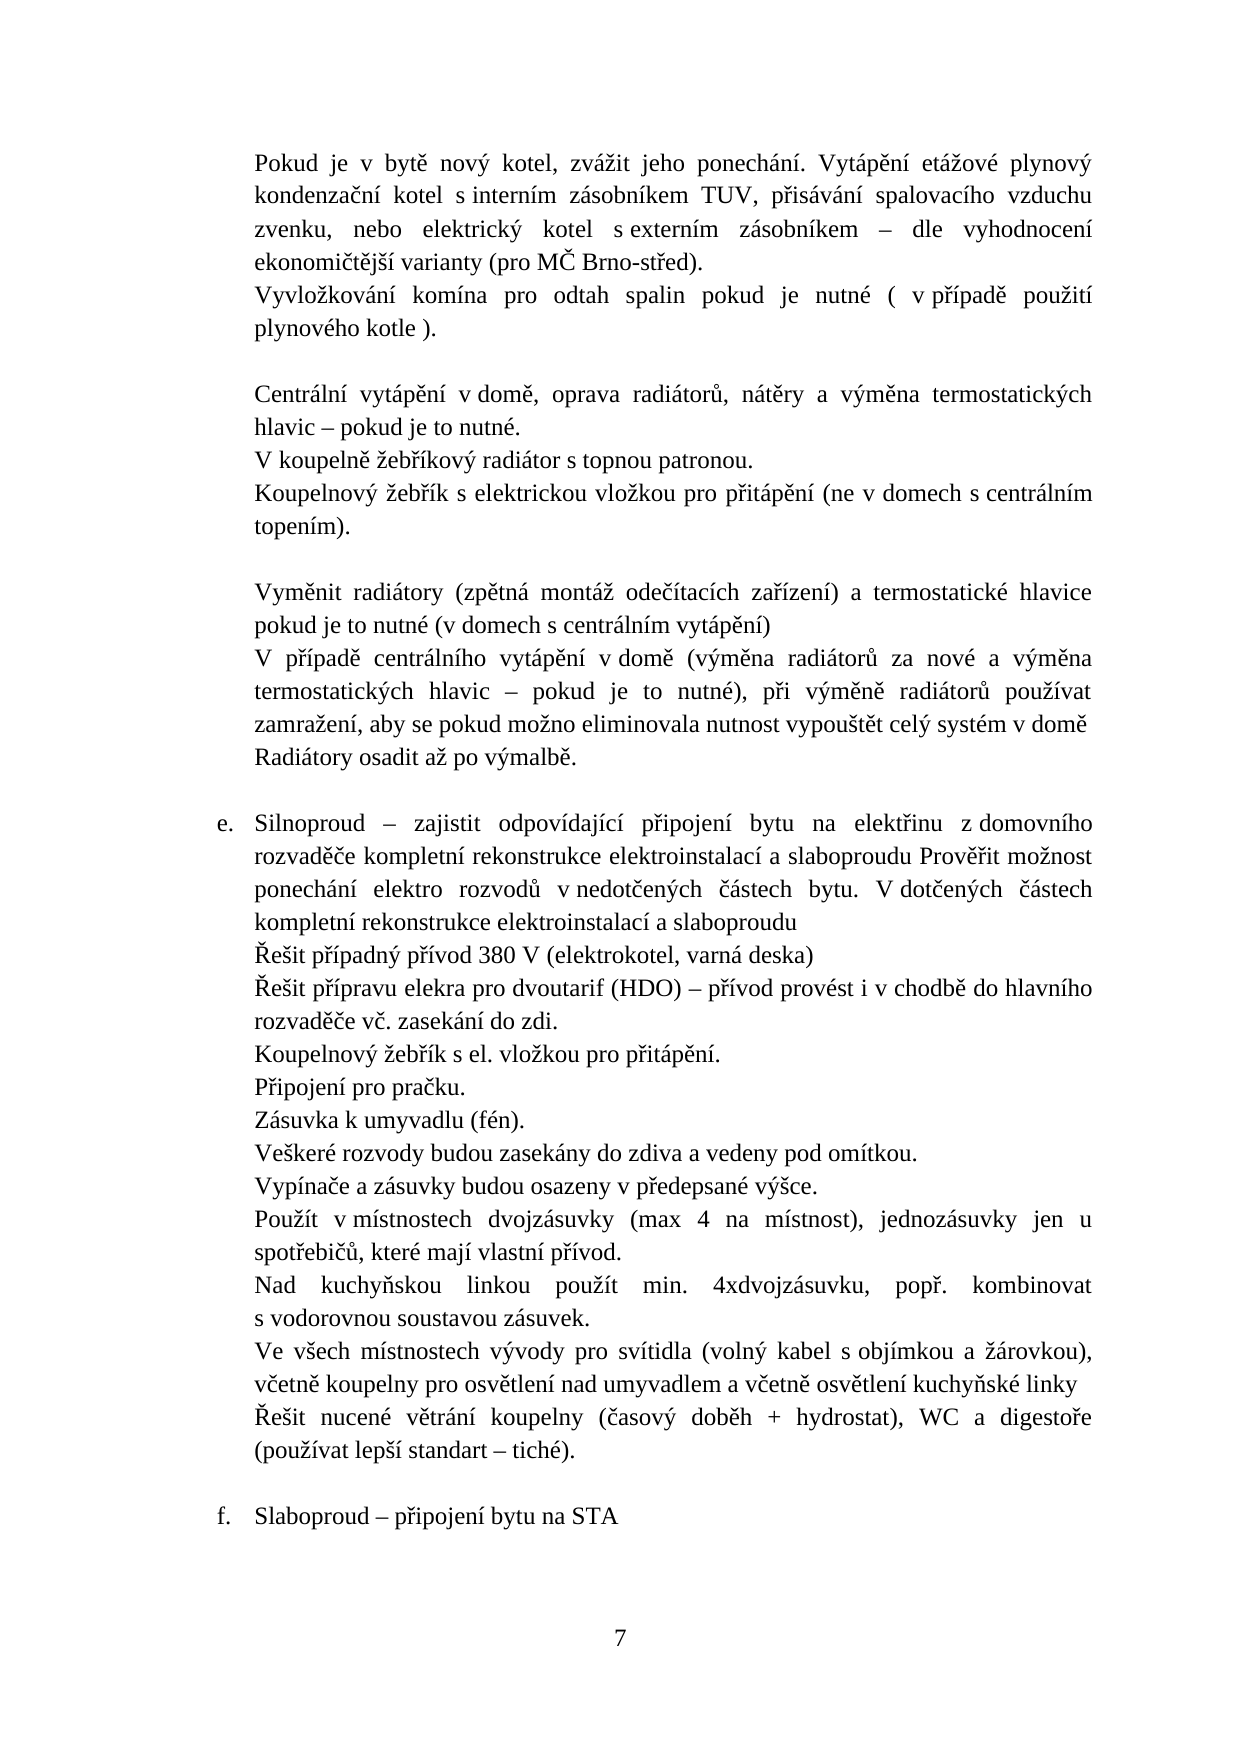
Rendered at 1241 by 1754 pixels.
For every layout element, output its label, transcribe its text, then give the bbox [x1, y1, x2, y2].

list Centrální vytápění v domě, oprava radiátorů, nátěry a výměna termostatických hlavic – pokud je to nutné. [254, 379, 1093, 441]
list Řešit nucené větrání koupelny (časový doběh + hydrostat), WC a digestoře (používat lepší standart – tiché). [254, 1402, 1093, 1464]
list Veškeré rozvody budou zasekány do zdiva a vedeny pod omítkou. [254, 1138, 1093, 1167]
list Vyvložkování komína pro odtah spalin pokud je nutné ( v případě použití plynového kotle ). [254, 280, 1093, 341]
list Zásuvka k umyvadlu (fén). [254, 1105, 1093, 1134]
list V koupelně žebříkový radiátor s topnou patronou. [254, 445, 1093, 473]
list Řešit případný přívod 380 V (elektrokotel, varná deska) [254, 940, 1093, 969]
list V případě centrálního vytápění v domě (výměna radiátorů za nové a výměna termostatických hlavic – pokud je to nutné), při výměně radiátorů používat zamražení, aby se pokud možno eliminovala nutnost vypouštět celý systém v domě [254, 643, 1093, 738]
list Koupelnový žebřík s el. vložkou pro přitápění. [254, 1039, 1093, 1068]
list Vypínače a zásuvky budou osazeny v předepsané výšce. [254, 1171, 1093, 1200]
list Připojení pro pračku. [254, 1072, 1093, 1101]
list Řešit přípravu elekra pro dvoutarif (HDO) – přívod provést i v chodbě do hlavního rozvaděče vč. zasekání do zdi. [254, 973, 1093, 1035]
list Použít v místnostech dvojzásuvky (max 4 na místnost), jednozásuvky jen u spotřebičů, které mají vlastní přívod. [254, 1204, 1093, 1266]
list Slaboproud – připojení bytu na STA [217, 1501, 1093, 1530]
list Koupelnový žebřík s elektrickou vložkou pro přitápění (ne v domech s centrálním topením). [254, 478, 1093, 539]
list Ve všech místnostech vývody pro svítidla (volný kabel s objímkou a žárovkou), včetně koupelny pro osvětlení nad umyvadlem a včetně osvětlení kuchyňské linky [254, 1336, 1093, 1398]
list Pokud je v bytě nový kotel, zvážit jeho ponechání. Vytápění etážové plynový kondenzační kotel s interním zásobníkem TUV, přisávání spalovacího vzduchu zvenku, nebo elektrický kotel s externím zásobníkem – dle vyhodnocení ekonomičtější varianty (pro MČ Brno-střed). [254, 148, 1093, 275]
list Radiátory osadit až po výmalbě. [254, 742, 1093, 771]
list Vyměnit radiátory (zpětná montáž odečítacích zařízení) a termostatické hlavice pokud je to nutné (v domech s centrálním vytápění) [254, 577, 1093, 639]
list Silnoproud – zajistit odpovídající připojení bytu na elektřinu z domovního rozvaděče kompletní rekonstrukce elektroinstalací a slaboproudu Prověřit možnost ponechání elektro rozvodů v nedotčených částech bytu. V dotčených částech kompletní rekonstrukce elektroinstalací a slaboproudu [217, 808, 1093, 936]
list Nad kuchyňskou linkou použít min. 4xdvojzásuvku, popř. kombinovat s vodorovnou soustavou zásuvek. [254, 1270, 1093, 1332]
